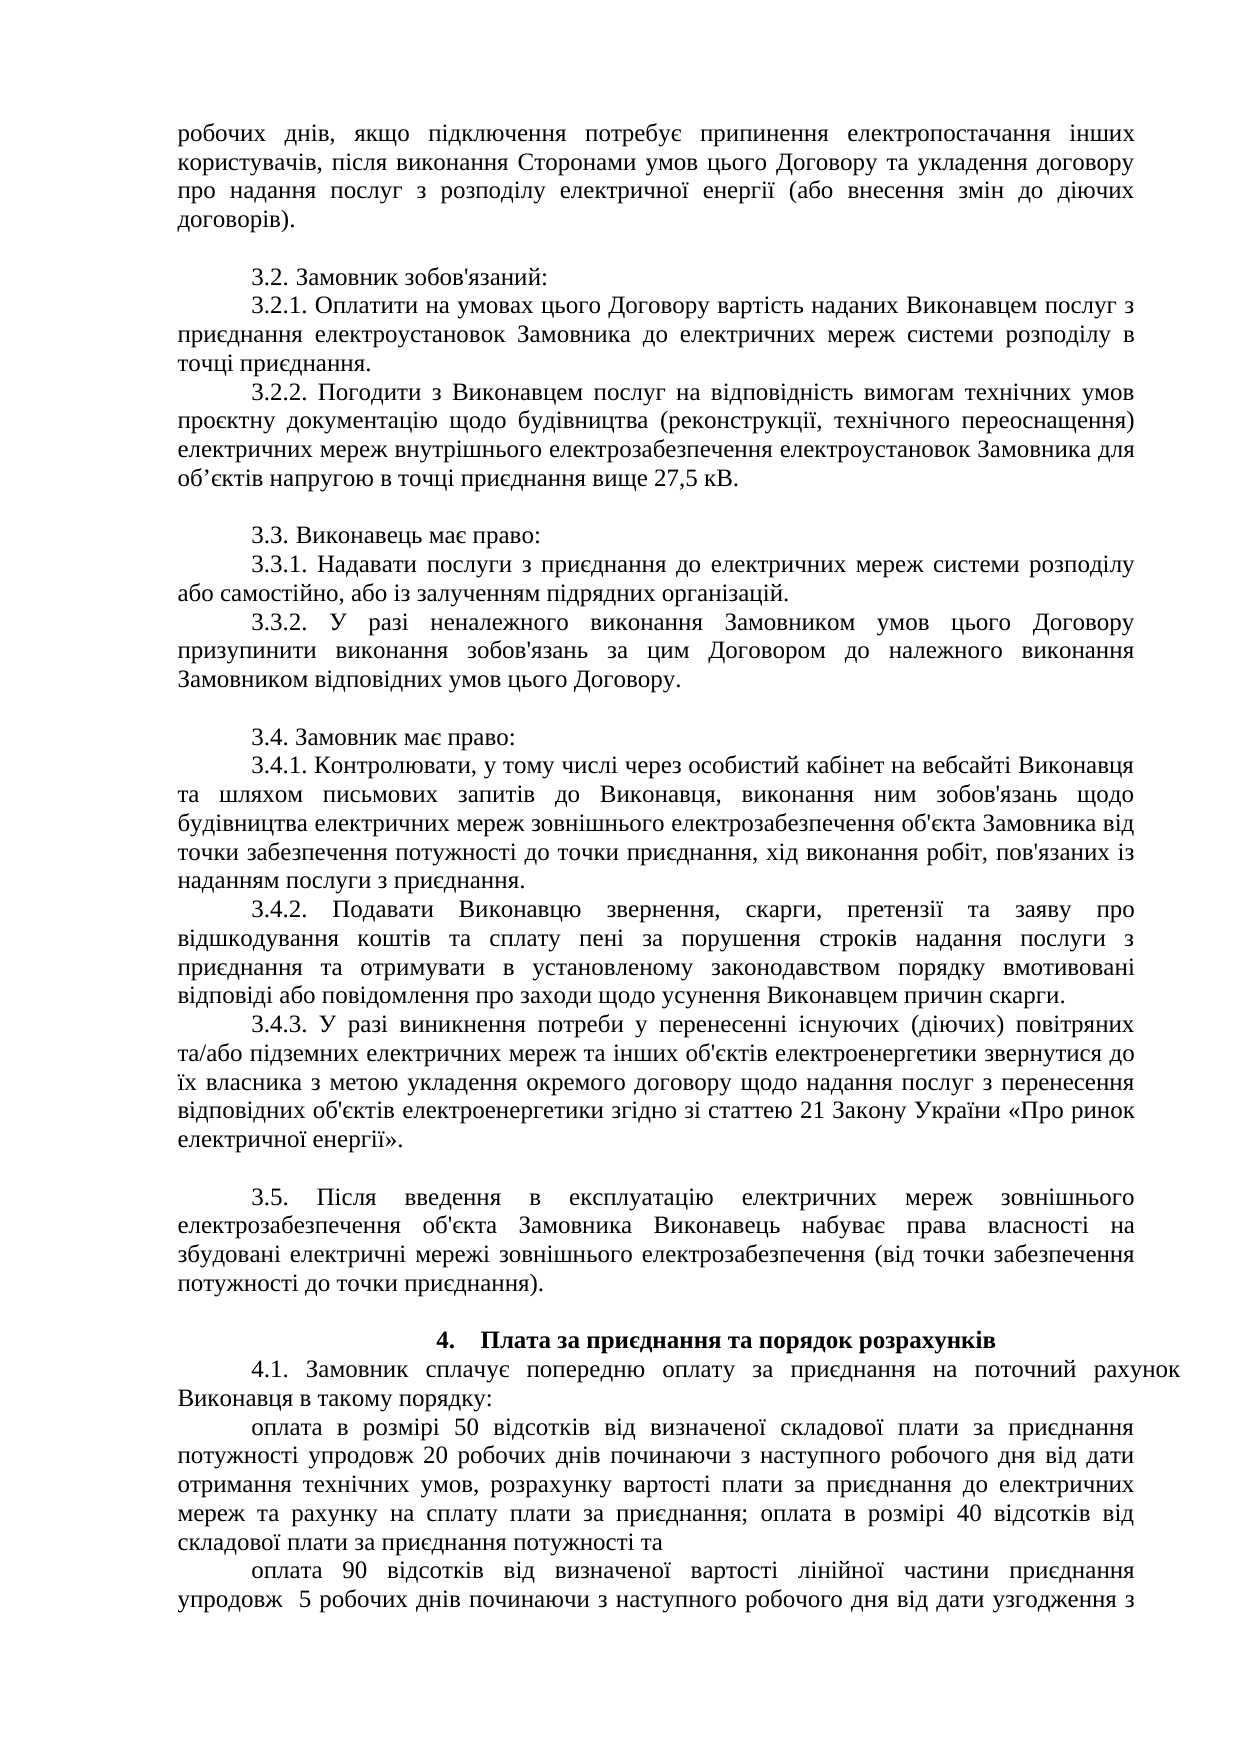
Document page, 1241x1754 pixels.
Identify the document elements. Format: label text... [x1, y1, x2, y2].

text 3.4. Замовник має право: [177, 722, 1135, 751]
text 3.3. Виконавець має право: [177, 521, 1135, 549]
text 3.3.1. Надавати послуги з приєднання до електричних мереж системи розподілу або самостійно, або із залученням підрядних організацій. [177, 549, 1135, 607]
text 3.2. Замовник зобов'язаний: [177, 262, 1135, 291]
text 3.3.2. У разі неналежного виконання Замовником умов цього Договору призупинити виконання зобов'язань за цим Договором до належного виконання Замовником відповідних умов цього Договору. [177, 607, 1135, 693]
text 4.1. Замовник сплачує попередню оплату за приєднання на поточний рахунок Виконавця в такому порядку: [177, 1354, 1181, 1412]
text 3.4.1. Контролювати, у тому числі через особистий кабінет на вебсайті Виконавця та шляхом письмових запитів до Виконавця, виконання ним зобов'язань щодо будівництва електричних мереж зовнішнього електрозабезпечення об'єкта Замовника від точки забезпечення потужності до точки приєднання, хід виконання робіт, пов'язаних із наданням послуги з приєднання. [177, 751, 1135, 894]
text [177, 1556, 1135, 1613]
text 3.4.3. У разі виникнення потреби у перенесенні існуючих (діючих) повітряних та/або підземних електричних мереж та інших об'єктів електроенергетики звернутися до їх власника з метою укладення окремого договору щодо надання послуг з перенесення відповідних об'єктів електроенергетики згідно зі статтею 21 Закону України «Про ринок електричної енергії». [177, 1009, 1135, 1153]
text 3.4.2. Подавати Виконавцю звернення, скарги, претензії та заяву про відшкодування коштів та сплату пені за порушення строків надання послуги з приєднання та отримувати в установленому законодавством порядку вмотивовані відповіді або повідомлення про заходи щодо усунення Виконавцем причин скарги. [177, 894, 1135, 1009]
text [177, 118, 1135, 233]
text 3.2.2. Погодити з Виконавцем послуг на відповідність вимогам технічних умов проєктну документацію щодо будівництва (реконструкції, технічного переоснащення) електричних мереж внутрішнього електрозабезпечення електроустановок Замовника для об’єктів напругою в точці приєднання вище 27,5 кВ. [177, 377, 1135, 492]
subtitle 4. Плата за приєднання та порядок розрахунків [177, 1326, 1181, 1354]
text 3.5. Після введення в експлуатацію електричних мереж зовнішнього електрозабезпечення об'єкта Замовника Виконавець набуває права власності на збудовані електричні мережі зовнішнього електрозабезпечення (від точки забезпечення потужності до точки приєднання). [177, 1182, 1135, 1297]
text оплата в розмірі 50 відсотків від визначеної складової плати за приєднання потужності упродовж 20 робочих днів починаючи з наступного робочого дня від дати отримання технічних умов, розрахунку вартості плати за приєднання до електричних мереж та рахунку на сплату плати за приєднання; оплата в розмірі 40 відсотків від складової плати за приєднання потужності та [177, 1412, 1135, 1556]
text 3.2.1. Оплатити на умовах цього Договору вартість наданих Виконавцем послуг з приєднання електроустановок Замовника до електричних мереж системи розподілу в точці приєднання. [177, 291, 1135, 377]
